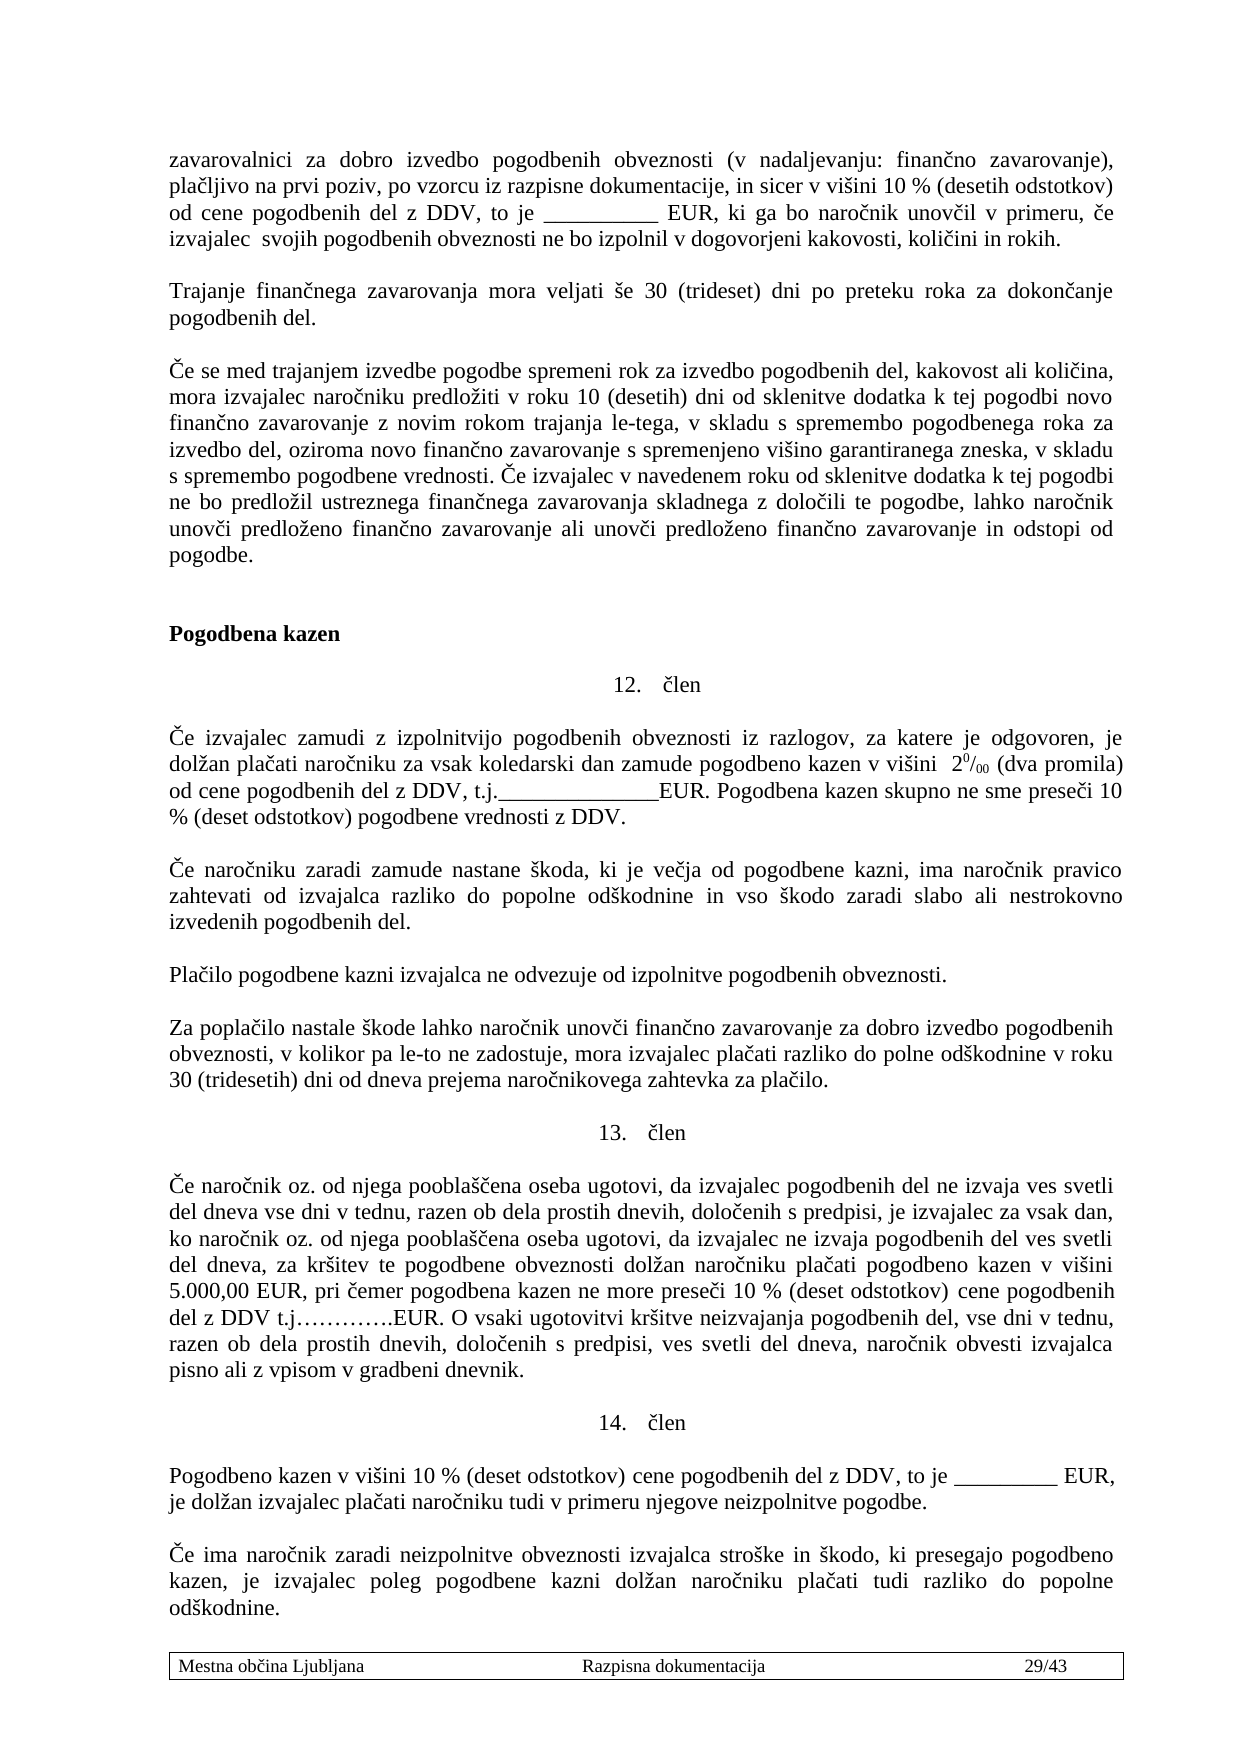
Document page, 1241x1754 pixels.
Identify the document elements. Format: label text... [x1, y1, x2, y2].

text Za poplačilo nastale škode lahko naročnik unovči finančno zavarovanje za dobro izvedbo pogodbenih obveznosti, v kolikor pa le-to ne zadostuje, mora izvajalec plačati razliko do polne odškodnine v roku 30 (tridesetih) dni od dneva prejema naročnikovega zahtevka za plačilo. [169, 1014, 1115, 1093]
text Pogodbeno kazen v višini 10 % (deset odstotkov) cene pogodbenih del z DDV, to je _________ EUR, je dolžan izvajalec plačati naročniku tudi v primeru njegove neizpolnitve pogodbe. [169, 1462, 1115, 1514]
text 14. člen [169, 1409, 1115, 1436]
text Trajanje finančnega zavarovanja mora veljati še 30 (trideset) dni po preteku roka za dokončanje pogodbenih del. [169, 278, 1115, 330]
text Če naročniku zaradi zamude nastane škoda, ki je večja od pogodbene kazni, ima naročnik pravico zahtevati od izvajalca razliko do popolne odškodnine in vso škodo zaradi slabo ali nestrokovno izvedenih pogodbenih del. [169, 856, 1123, 935]
text Če ima naročnik zaradi neizpolnitve obveznosti izvajalca stroške in škodo, ki presegajo pogodbeno kazen, je izvajalec poleg pogodbene kazni dolžan naročniku plačati tudi razliko do popolne odškodnine. [169, 1541, 1115, 1620]
text Če naročnik oz. od njega pooblaščena oseba ugotovi, da izvajalec pogodbenih del ne izvaja ves svetli del dneva vse dni v tednu, razen ob dela prostih dnevih, določenih s predpisi, je izvajalec za vsak dan, ko naročnik oz. od njega pooblaščena oseba ugotovi, da izvajalec ne izvaja pogodbenih del ves svetli del dneva, za kršitev te pogodbene obveznosti dolžan naročniku plačati pogodbeno kazen v višini 5.000,00 EUR, pri čemer pogodbena kazen ne more preseči 10 % (deset odstotkov) cene pogodbenih del z DDV t.j………….EUR. O vsaki ugotovitvi kršitve neizvajanja pogodbenih del, vse dni v tednu, razen ob dela prostih dnevih, določenih s predpisi, ves svetli del dneva, naročnik obvesti izvajalca pisno ali z vpisom v gradbeni dnevnik. [169, 1172, 1115, 1383]
text 13. člen [169, 1119, 1115, 1146]
text 12. člen [169, 671, 1145, 698]
text Če izvajalec zamudi z izpolnitvijo pogodbenih obveznosti iz razlogov, za katere je odgovoren, je dolžan plačati naročniku za vsak koledarski dan zamude pogodbeno kazen v višini 20/00 (dva promila) od cene pogodbenih del z DDV, t.j.______________EUR. Pogodbena kazen skupno ne sme preseči 10 % (deset odstotkov) pogodbene vrednosti z DDV. [169, 724, 1123, 829]
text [169, 146, 1115, 251]
text Plačilo pogodbene kazni izvajalca ne odvezuje od izpolnitve pogodbenih obveznosti. [169, 961, 1123, 987]
text Pogodbena kazen [169, 620, 1115, 647]
text Če se med trajanjem izvedbe pogodbe spremeni rok za izvedbo pogodbenih del, kakovost ali količina, mora izvajalec naročniku predložiti v roku 10 (desetih) dni od sklenitve dodatka k tej pogodbi novo finančno zavarovanje z novim rokom trajanja le-tega, v skladu s spremembo pogodbenega roka za izvedbo del, oziroma novo finančno zavarovanje s spremenjeno višino garantiranega zneska, v skladu s spremembo pogodbene vrednosti. Če izvajalec v navedenem roku od sklenitve dodatka k tej pogodbi ne bo predložil ustreznega finančnega zavarovanja skladnega z določili te pogodbe, lahko naročnik unovči predloženo finančno zavarovanje ali unovči predloženo finančno zavarovanje in odstopi od pogodbe. [169, 357, 1115, 567]
